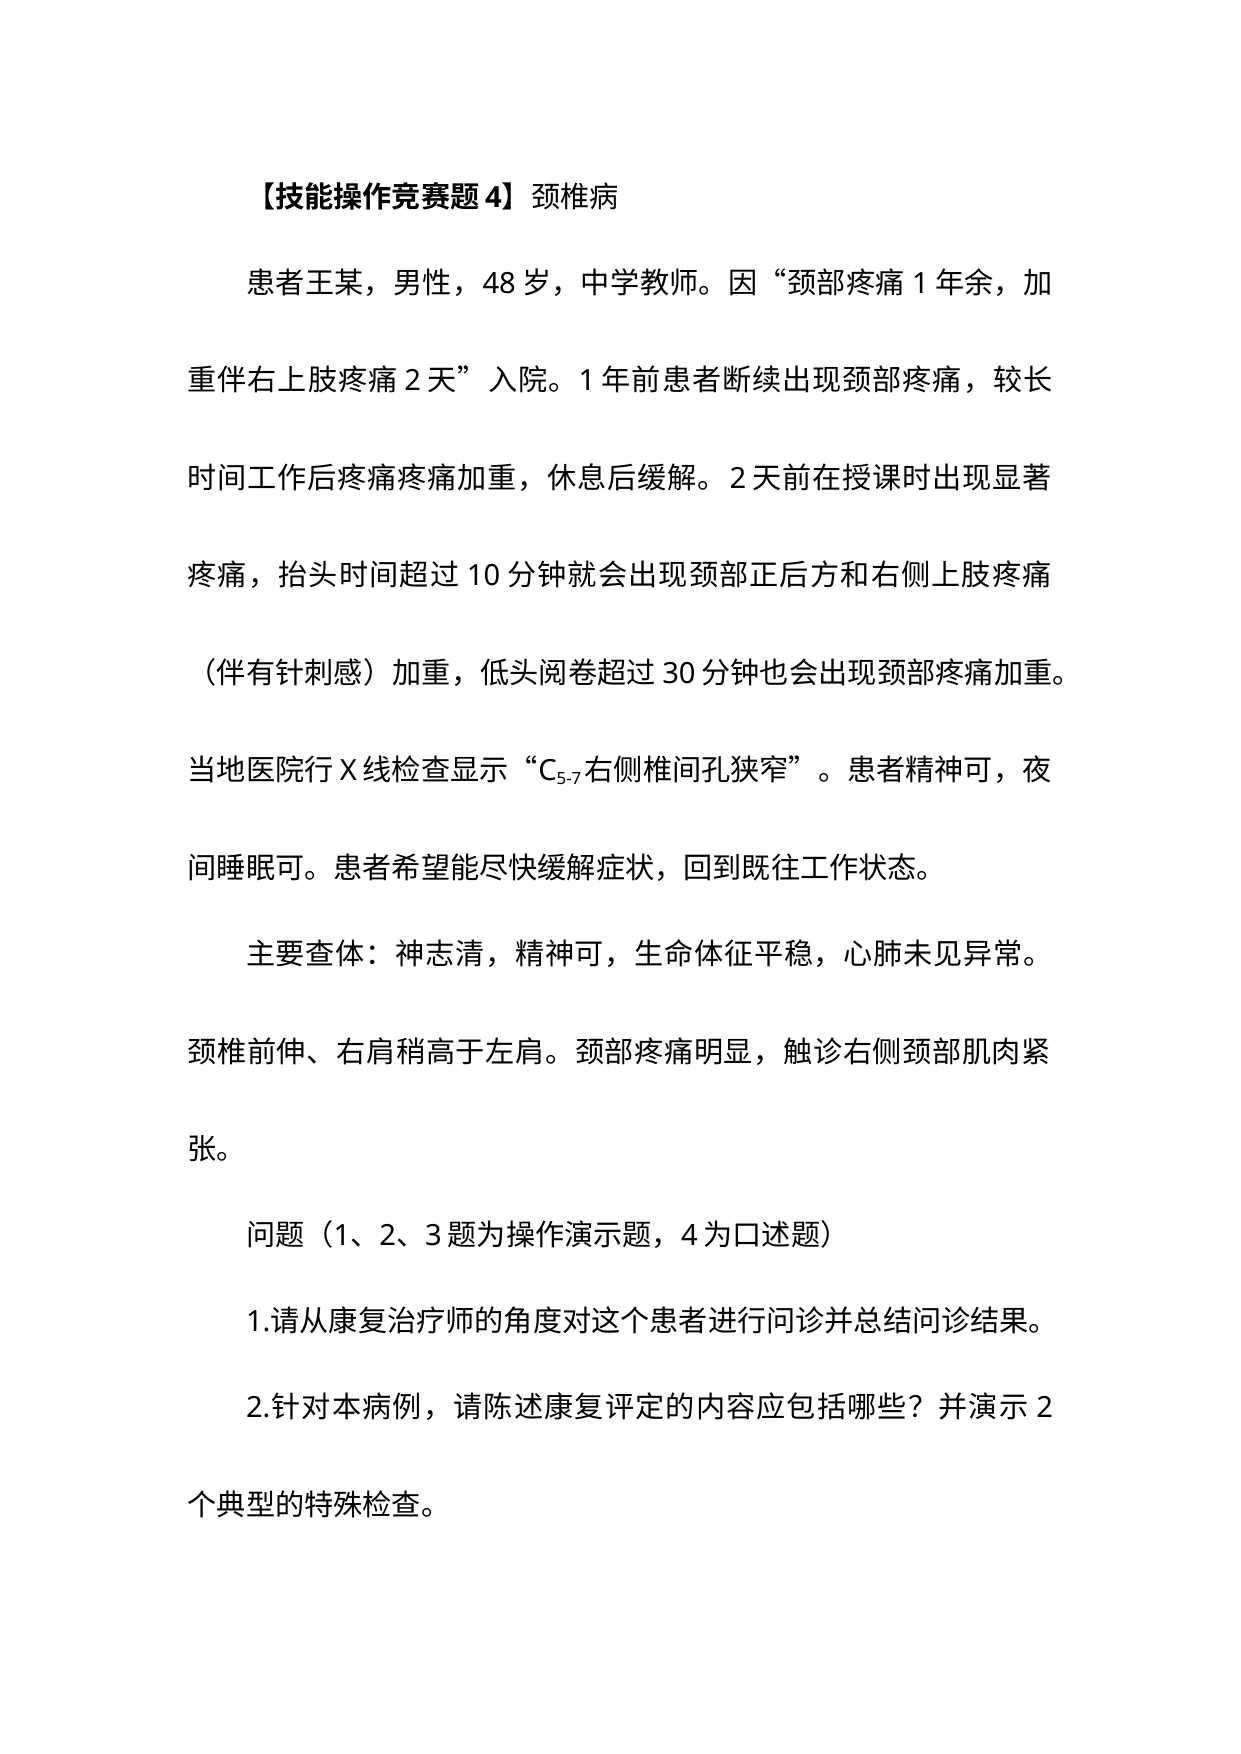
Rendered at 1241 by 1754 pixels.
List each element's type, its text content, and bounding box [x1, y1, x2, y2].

text 主要查体：神志清，精神可，生命体征平稳，心肺未见异常。颈椎前伸、右肩稍高于左肩。颈部疼痛明显，触诊右侧颈部肌肉紧张。 [187, 919, 1053, 1179]
text 患者王某，男性，48岁，中学教师。因“颈部疼痛1年余，加重伴右上肢疼痛2天”入院。1年前患者断续出现颈部疼痛，较长时间工作后疼痛疼痛加重，休息后缓解。2天前在授课时出现显著疼痛，抬头时间超过10分钟就会出现颈部正后方和右侧上肢疼痛（伴有针刺感）加重，低头阅卷超过30分钟也会出现颈部疼痛加重。当地医院行X线检查显示“C5-7右侧椎间孔狭窄”。患者精神可，夜间睡眠可。患者希望能尽快缓解症状，回到既往工作状态。 [187, 248, 1053, 898]
text 2.针对本病例，请陈述康复评定的内容应包括哪些？并演示2个典型的特殊检查。 [187, 1373, 1053, 1535]
text 1.请从康复治疗师的角度对这个患者进行问诊并总结问诊结果。 [187, 1287, 1053, 1352]
text 问题（1、2、3题为操作演示题，4为口述题） [187, 1200, 1053, 1265]
text 【技能操作竞赛题4】颈椎病 [187, 162, 1053, 227]
